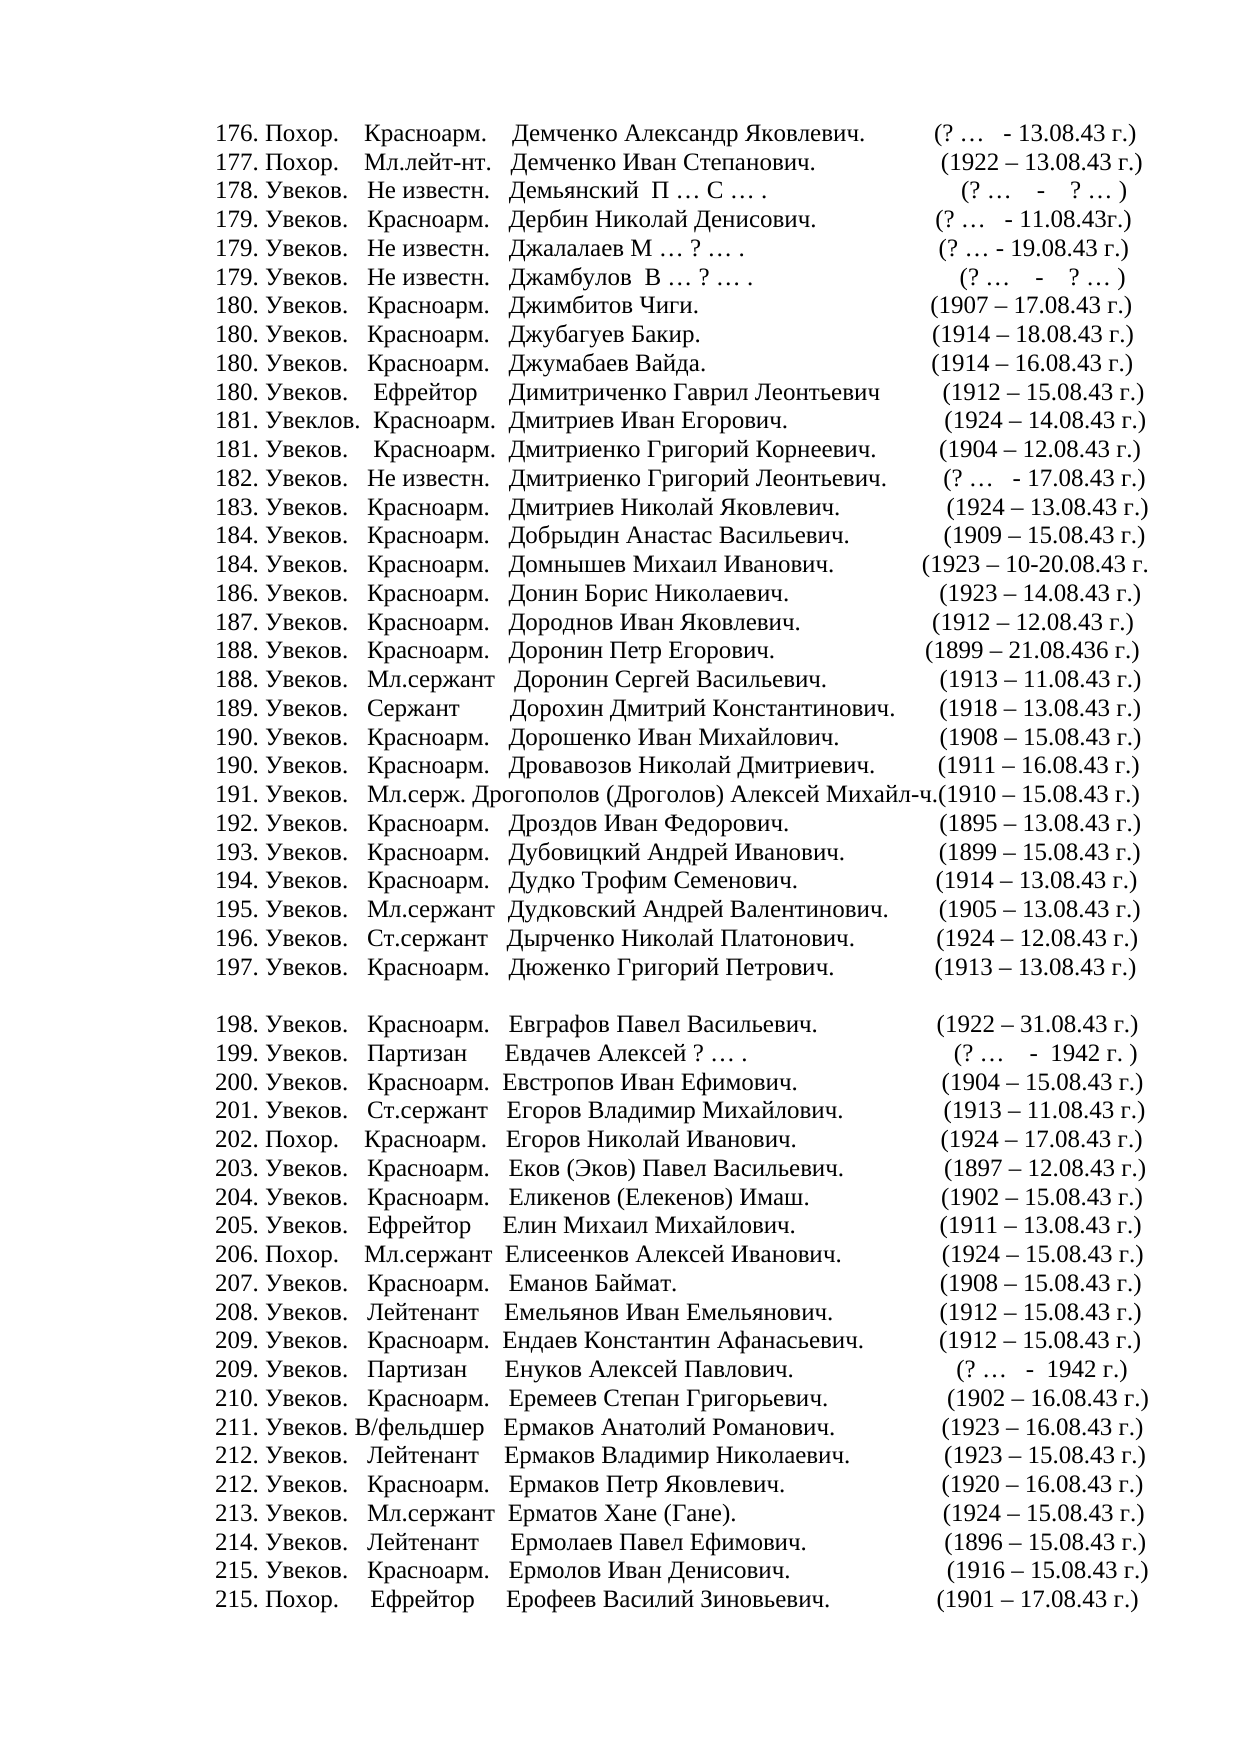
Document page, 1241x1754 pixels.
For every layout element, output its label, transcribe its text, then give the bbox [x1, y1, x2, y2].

text 188. Увеков. Красноарм. Доронин Петр Егорович. (1899 – 21.08.436 г.) [215, 636, 1152, 664]
text 180. Увеков. Красноарм. Джумабаев Вайда. (1914 – 16.08.43 г.) [215, 348, 1152, 377]
text 211. Увеков. В/фельдшер Ермаков Анатолий Романович. (1923 – 16.08.43 г.) [215, 1412, 1152, 1441]
text 204. Увеков. Красноарм. Еликенов (Елекенов) Имаш. (1902 – 15.08.43 г.) [215, 1182, 1152, 1211]
text 178. Увеков. Не известн. Демьянский П … С … . (? … - ? … ) [215, 176, 1152, 204]
text 200. Увеков. Красноарм. Евстропов Иван Ефимович. (1904 – 15.08.43 г.) [215, 1067, 1152, 1096]
text 198. Увеков. Красноарм. Евграфов Павел Васильевич. (1922 – 31.08.43 г.) [215, 1009, 1152, 1038]
text 210. Увеков. Красноарм. Еремеев Степан Григорьевич. (1902 – 16.08.43 г.) [215, 1383, 1152, 1412]
text 205. Увеков. Ефрейтор Елин Михаил Михайлович. (1911 – 13.08.43 г.) [215, 1211, 1152, 1239]
text 207. Увеков. Красноарм. Еманов Баймат. (1908 – 15.08.43 г.) [215, 1268, 1152, 1297]
text 209. Увеков. Партизан Енуков Алексей Павлович. (? … - 1942 г.) [215, 1354, 1152, 1383]
text 202. Похор. Красноарм. Егоров Николай Иванович. (1924 – 17.08.43 г.) [215, 1124, 1152, 1153]
text 194. Увеков. Красноарм. Дудко Трофим Семенович. (1914 – 13.08.43 г.) [215, 866, 1152, 894]
text 193. Увеков. Красноарм. Дубовицкий Андрей Иванович. (1899 – 15.08.43 г.) [215, 837, 1152, 866]
text 213. Увеков. Мл.сержант Ерматов Хане (Гане). (1924 – 15.08.43 г.) [215, 1498, 1152, 1527]
text 181. Увеков. Красноарм. Дмитриенко Григорий Корнеевич. (1904 – 12.08.43 г.) [215, 434, 1152, 463]
text 179. Увеков. Не известн. Джалалаев М … ? … . (? … - 19.08.43 г.) [215, 233, 1152, 262]
text 190. Увеков. Красноарм. Дорошенко Иван Михайлович. (1908 – 15.08.43 г.) [215, 722, 1152, 751]
text 179. Увеков. Не известн. Джамбулов В … ? … . (? … - ? … ) [215, 262, 1152, 291]
text 215. Похор. Ефрейтор Ерофеев Василий Зиновьевич. (1901 – 17.08.43 г.) [215, 1584, 1152, 1613]
text 206. Похор. Мл.сержант Елисеенков Алексей Иванович. (1924 – 15.08.43 г.) [215, 1239, 1152, 1268]
text 212. Увеков. Лейтенант Ермаков Владимир Николаевич. (1923 – 15.08.43 г.) [215, 1441, 1152, 1469]
text 215. Увеков. Красноарм. Ермолов Иван Денисович. (1916 – 15.08.43 г.) [215, 1556, 1152, 1584]
text 180. Увеков. Красноарм. Джубагуев Бакир. (1914 – 18.08.43 г.) [215, 319, 1152, 348]
text 188. Увеков. Мл.сержант Доронин Сергей Васильевич. (1913 – 11.08.43 г.) [215, 664, 1152, 693]
text 190. Увеков. Красноарм. Дровавозов Николай Дмитриевич. (1911 – 16.08.43 г.) [215, 751, 1152, 779]
text 176. Похор. Красноарм. Демченко Александр Яковлевич. (? … - 13.08.43 г.) [215, 118, 1152, 147]
text 186. Увеков. Красноарм. Донин Борис Николаевич. (1923 – 14.08.43 г.) [215, 578, 1152, 607]
text 187. Увеков. Красноарм. Дороднов Иван Яковлевич. (1912 – 12.08.43 г.) [215, 607, 1152, 636]
text 203. Увеков. Красноарм. Еков (Эков) Павел Васильевич. (1897 – 12.08.43 г.) [215, 1153, 1152, 1182]
text 191. Увеков. Мл.серж. Дрогополов (Дроголов) Алексей Михайл-ч.(1910 – 15.08.43 г.) [215, 779, 1152, 808]
text 184. Увеков. Красноарм. Домнышев Михаил Иванович. (1923 – 10-20.08.43 г. [215, 549, 1152, 578]
text 182. Увеков. Не известн. Дмитриенко Григорий Леонтьевич. (? … - 17.08.43 г.) [215, 463, 1152, 492]
text 199. Увеков. Партизан Евдачев Алексей ? … . (? … - 1942 г. ) [215, 1038, 1152, 1067]
text 195. Увеков. Мл.сержант Дудковский Андрей Валентинович. (1905 – 13.08.43 г.) [215, 894, 1152, 923]
text 212. Увеков. Красноарм. Ермаков Петр Яковлевич. (1920 – 16.08.43 г.) [215, 1469, 1152, 1498]
text 189. Увеков. Сержант Дорохин Дмитрий Константинович. (1918 – 13.08.43 г.) [215, 693, 1152, 722]
text 208. Увеков. Лейтенант Емельянов Иван Емельянович. (1912 – 15.08.43 г.) [215, 1297, 1152, 1326]
text 177. Похор. Мл.лейт-нт. Демченко Иван Степанович. (1922 – 13.08.43 г.) [215, 147, 1152, 176]
text 192. Увеков. Красноарм. Дроздов Иван Федорович. (1895 – 13.08.43 г.) [215, 808, 1152, 837]
text 201. Увеков. Ст.сержант Егоров Владимир Михайлович. (1913 – 11.08.43 г.) [215, 1096, 1152, 1124]
text 180. Увеков. Красноарм. Джимбитов Чиги. (1907 – 17.08.43 г.) [215, 291, 1152, 319]
text 183. Увеков. Красноарм. Дмитриев Николай Яковлевич. (1924 – 13.08.43 г.) [215, 492, 1152, 521]
text 214. Увеков. Лейтенант Ермолаев Павел Ефимович. (1896 – 15.08.43 г.) [215, 1527, 1152, 1556]
text 184. Увеков. Красноарм. Добрыдин Анастас Васильевич. (1909 – 15.08.43 г.) [215, 521, 1152, 549]
text 197. Увеков. Красноарм. Дюженко Григорий Петрович. (1913 – 13.08.43 г.) [215, 952, 1152, 981]
text 180. Увеков. Ефрейтор Димитриченко Гаврил Леонтьевич (1912 – 15.08.43 г.) [215, 377, 1152, 406]
text 181. Увеклов. Красноарм. Дмитриев Иван Егорович. (1924 – 14.08.43 г.) [215, 406, 1152, 434]
text 179. Увеков. Красноарм. Дербин Николай Денисович. (? … - 11.08.43г.) [215, 204, 1152, 233]
text 196. Увеков. Ст.сержант Дырченко Николай Платонович. (1924 – 12.08.43 г.) [215, 923, 1152, 952]
text 209. Увеков. Красноарм. Ендаев Константин Афанасьевич. (1912 – 15.08.43 г.) [215, 1326, 1152, 1354]
